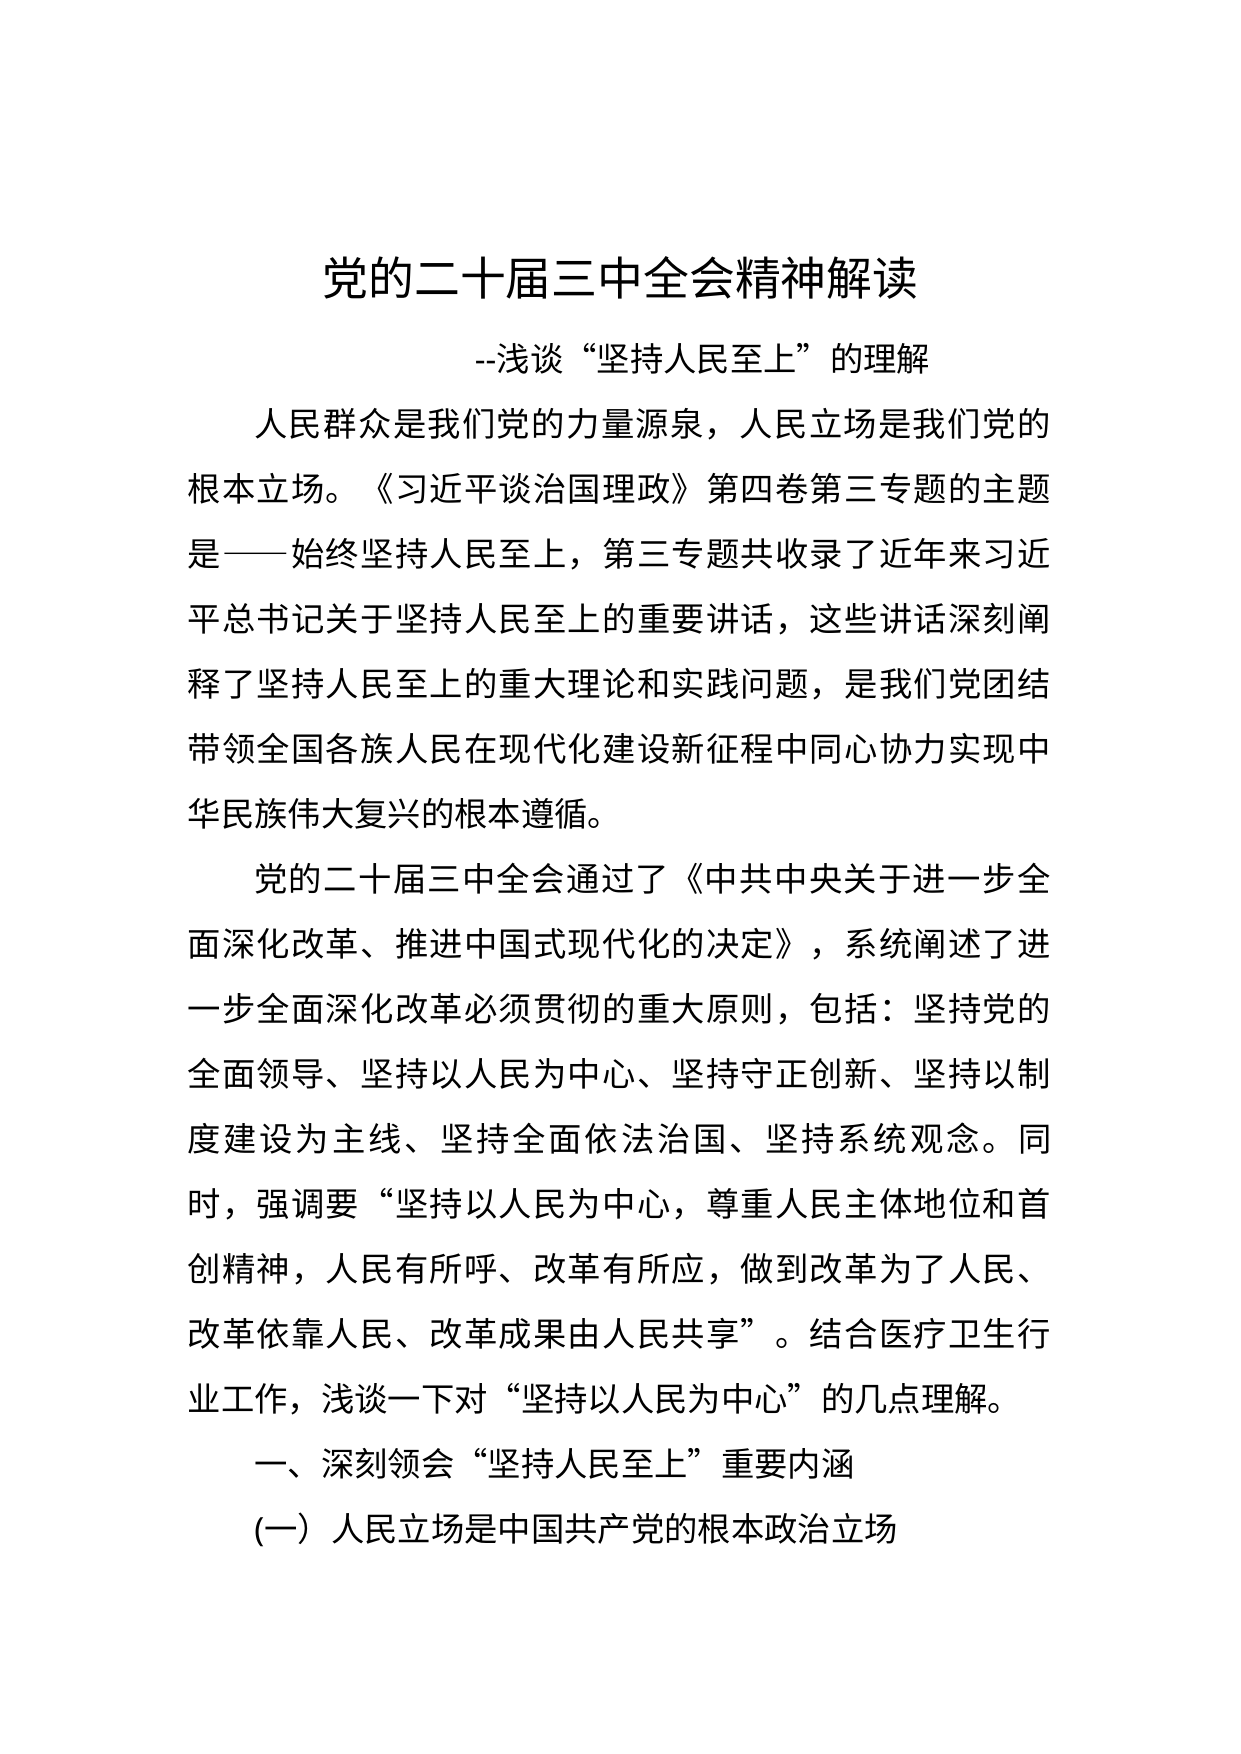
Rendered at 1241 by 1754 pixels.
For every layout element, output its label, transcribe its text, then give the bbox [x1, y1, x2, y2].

list 一、深刻领会“坚持人民至上”重要内涵 [187, 1429, 1053, 1494]
text --浅谈“坚持人民至上”的理解 [187, 324, 1053, 389]
list (一）人民立场是中国共产党的根本政治立场 [187, 1494, 1053, 1559]
list 人民群众是我们党的力量源泉，人民立场是我们党的根本立场。《习近平谈治国理政》第四卷第三专题的主题是——始终坚持人民至上，第三专题共收录了近年来习近平总书记关于坚持人民至上的重要讲话，这些讲话深刻阐释了坚持人民至上的重大理论和实践问题，是我们党团结带领全国各族人民在现代化建设新征程中同心协力实现中华民族伟大复兴的根本遵循。 [187, 389, 1053, 844]
text 党的二十届三中全会通过了《中共中央关于进一步全面深化改革、推进中国式现代化的决定》，系统阐述了进一步全面深化改革必须贯彻的重大原则，包括：坚持党的全面领导、坚持以人民为中心、坚持守正创新、坚持以制度建设为主线、坚持全面依法治国、坚持系统观念。同时，强调要“坚持以人民为中心，尊重人民主体地位和首创精神，人民有所呼、改革有所应，做到改革为了人民、改革依靠人民、改革成果由人民共享”。结合医疗卫生行业工作，浅谈一下对“坚持以人民为中心”的几点理解。 [187, 844, 1053, 1429]
text 党的二十届三中全会精神解读 [187, 227, 1053, 324]
